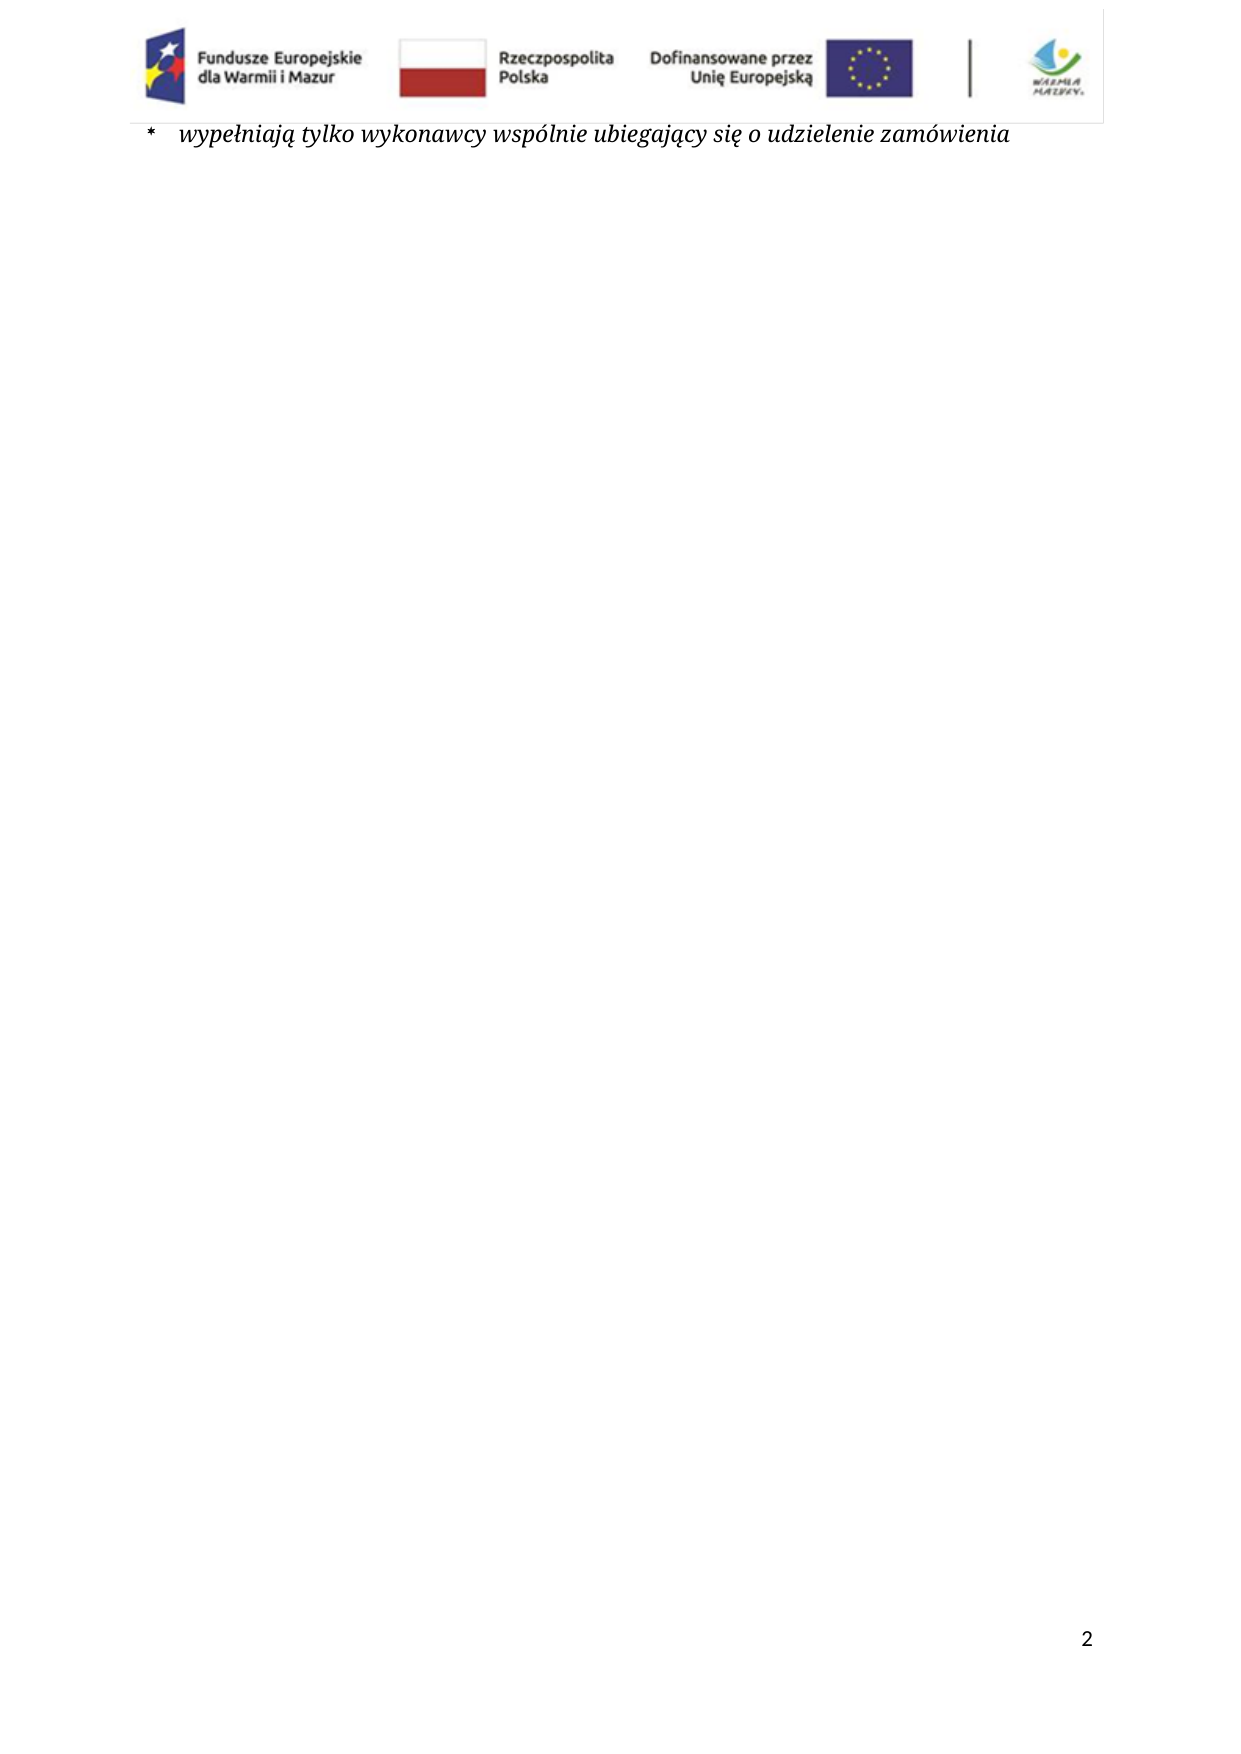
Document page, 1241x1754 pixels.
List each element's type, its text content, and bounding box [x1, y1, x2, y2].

picture [129, 9, 1107, 125]
text wypełniają tylko wykonawcy wspólnie ubiegający się o udzielenie zamówienia [148, 118, 1093, 149]
